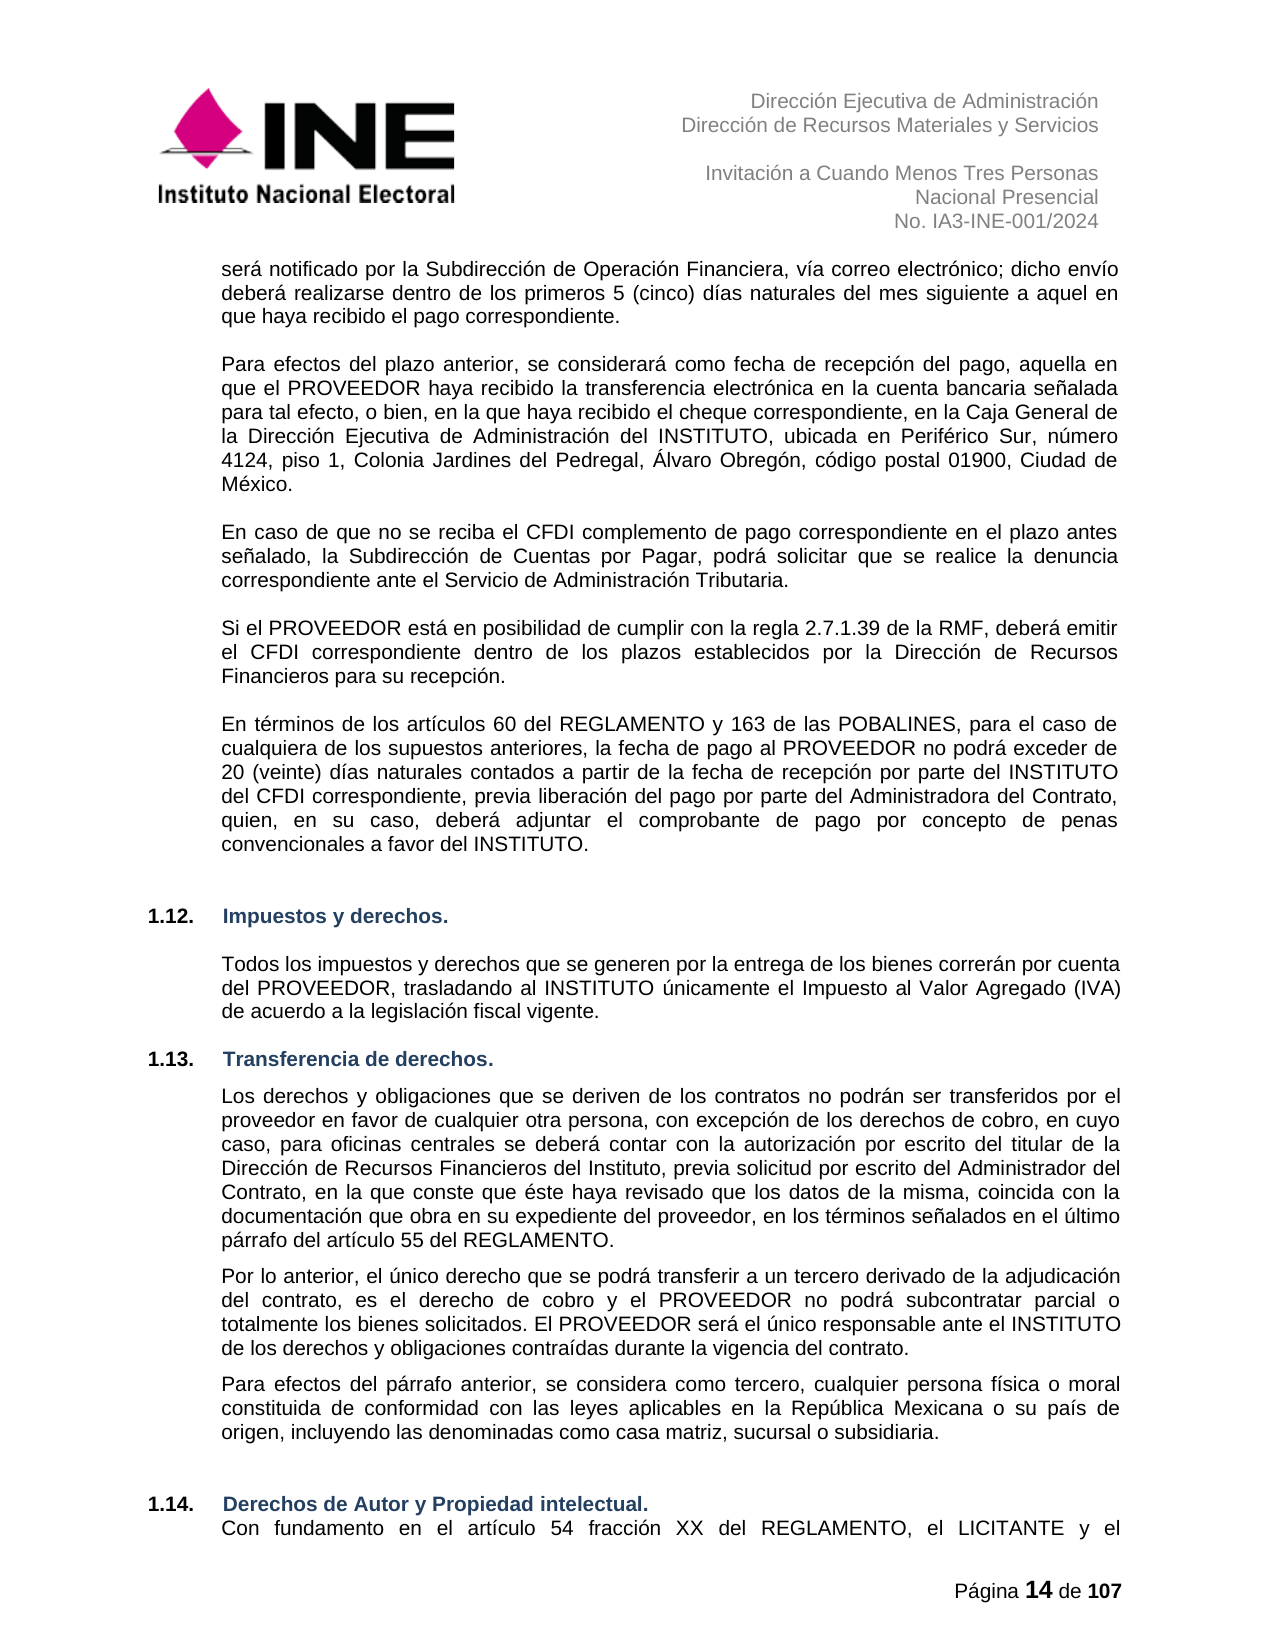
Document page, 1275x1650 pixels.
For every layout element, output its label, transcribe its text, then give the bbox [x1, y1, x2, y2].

text Por lo anterior, el único derecho que se podrá transferir a un tercero derivado de la adjudicación del contrato, es el derecho de cobro y el PROVEEDOR no podrá subcontratar parcial o totalmente los bienes solicitados. El PROVEEDOR será el único responsable ante el INSTITUTO de los derechos y obligaciones contraídas durante la vigencia del contrato. [221, 1264, 1122, 1360]
text Todos los impuestos y derechos que se generen por la entrega de los bienes correrán por cuenta del PROVEEDOR, trasladando al INSTITUTO únicamente el Impuesto al Valor Agregado (IVA) de acuerdo a la legislación fiscal vigente. [221, 951, 1122, 1023]
text Para efectos del párrafo anterior, se considera como tercero, cualquier persona física o moral constituida de conformidad con las leyes aplicables en la República Mexicana o su país de origen, incluyendo las denominadas como casa matriz, sucursal o subsidiaria. [221, 1372, 1122, 1444]
subtitle Derechos de Autor y Propiedad intelectual. [148, 1492, 1122, 1516]
list Para efectos del plazo anterior, se considerará como fecha de recepción del pago, aquella en que el PROVEEDOR haya recibido la transferencia electrónica en la cuenta bancaria señalada para tal efecto, o bien, en la que haya recibido el cheque correspondiente, en la Caja General de la Dirección Ejecutiva de Administración del INSTITUTO, ubicada en Periférico Sur, número 4124, piso 1, Colonia Jardines del Pedregal, Álvaro Obregón, código postal 01900, Ciudad de México. [221, 352, 1119, 496]
list En caso de que no se reciba el CFDI complemento de pago correspondiente en el plazo antes señalado, la Subdirección de Cuentas por Pagar, podrá solicitar que se realice la denuncia correspondiente ante el Servicio de Administración Tributaria. [221, 520, 1119, 592]
list Si el PROVEEDOR está en posibilidad de cumplir con la regla 2.7.1.39 de la RMF, deberá emitir el CFDI correspondiente dentro de los plazos establecidos por la Dirección de Recursos Financieros para su recepción. [221, 616, 1119, 688]
list En términos de los artículos 60 del REGLAMENTO y 163 de las POBALINES, para el caso de cualquiera de los supuestos anteriores, la fecha de pago al PROVEEDOR no podrá exceder de 20 (veinte) días naturales contados a partir de la fecha de recepción por parte del INSTITUTO del CFDI correspondiente, previa liberación del pago por parte del Administradora del Contrato, quien, en su caso, deberá adjuntar el comprobante de pago por concepto de penas convencionales a favor del INSTITUTO. [221, 712, 1119, 855]
picture [158, 88, 455, 203]
text Los derechos y obligaciones que se deriven de los contratos no podrán ser transferidos por el proveedor en favor de cualquier otra persona, con excepción de los derechos de cobro, en cuyo caso, para oficinas centrales se deberá contar con la autorización por escrito del titular de la Dirección de Recursos Financieros del Instituto, previa solicitud por escrito del Administrador del Contrato, en la que conste que éste haya revisado que los datos de la misma, coincida con la documentación que obra en su expediente del proveedor, en los términos señalados en el último párrafo del artículo 55 del REGLAMENTO. [221, 1084, 1122, 1251]
subtitle Transferencia de derechos. [148, 1047, 1122, 1071]
subtitle Impuestos y derechos. [148, 903, 1122, 927]
